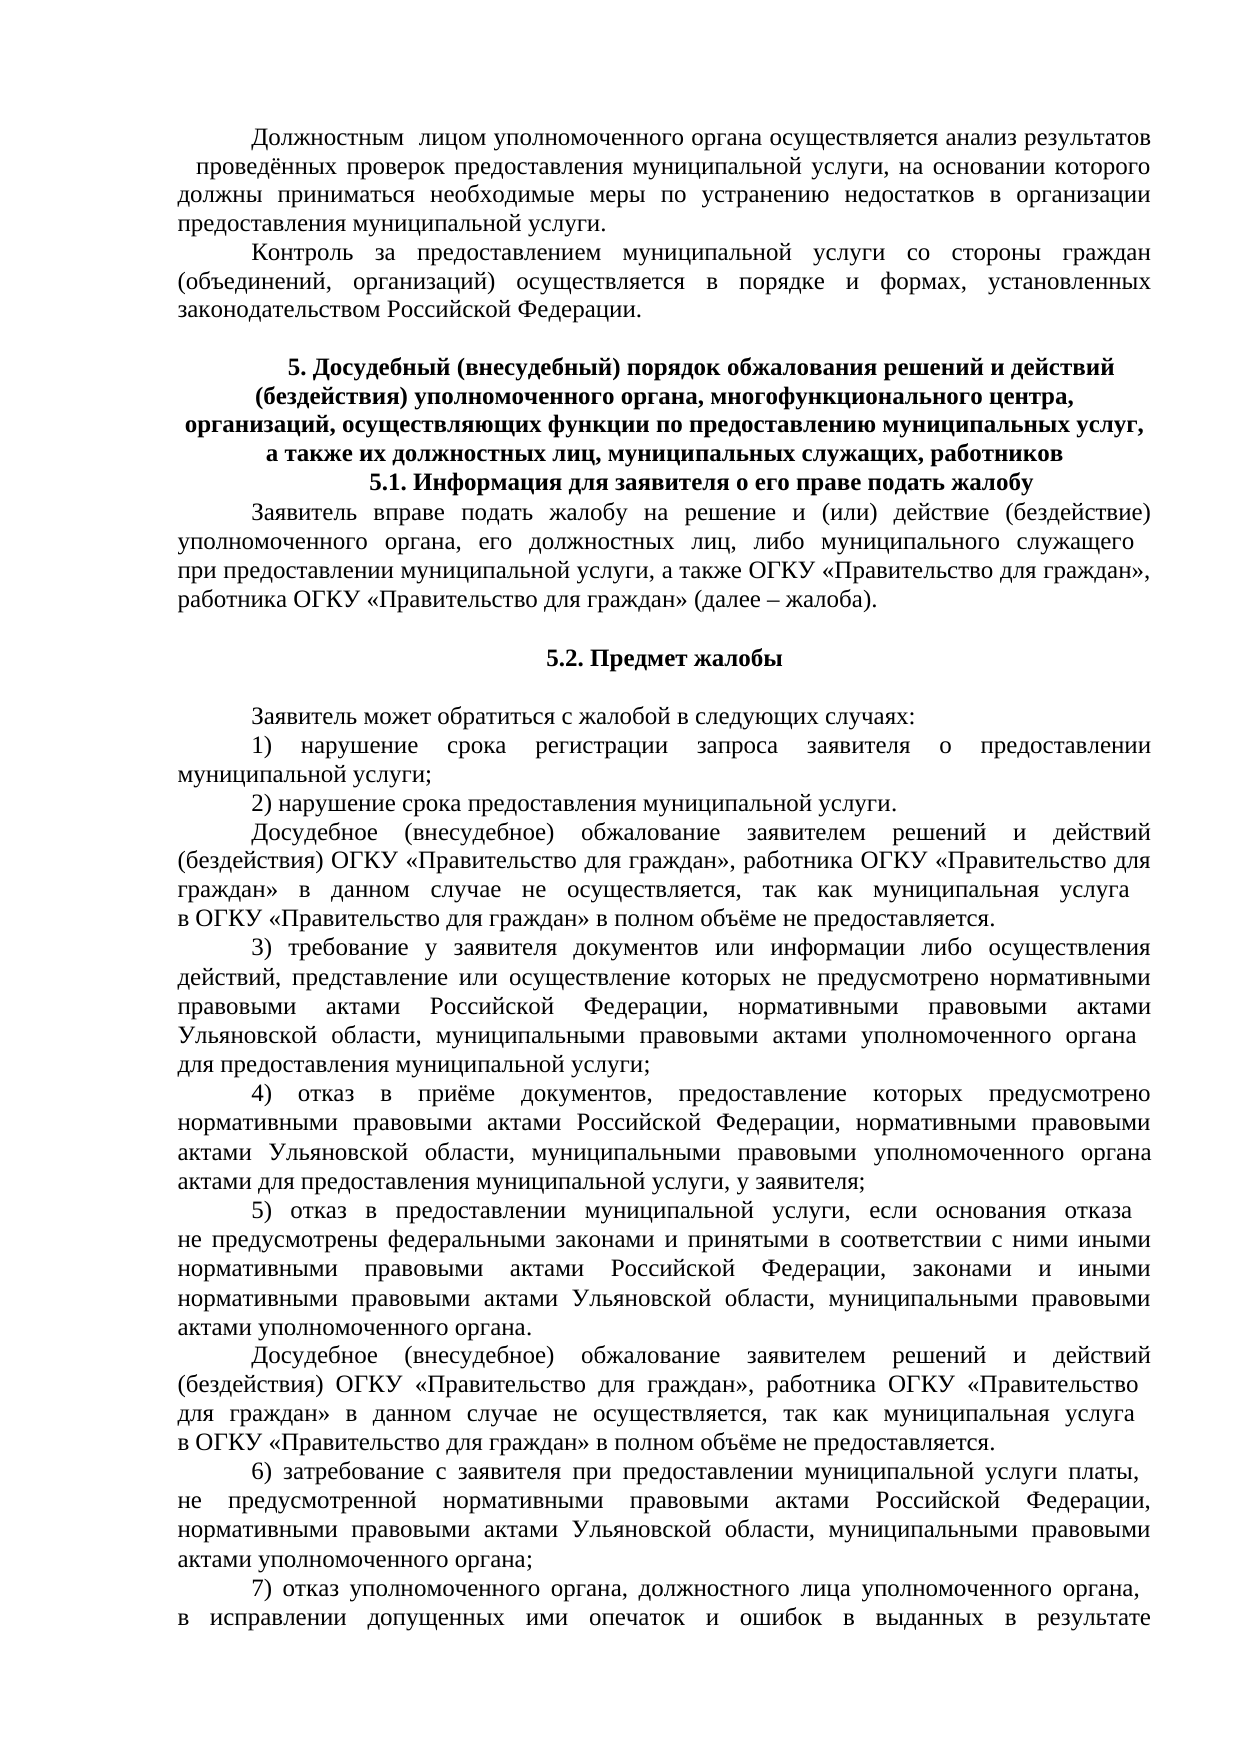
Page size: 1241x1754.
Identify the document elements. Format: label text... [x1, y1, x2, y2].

text 5) отказ в предоставлении муниципальной услуги, если основания отказа не предусмотрены федеральными законами и принятыми в соответствии с ними иными нормативными правовыми актами Российской Федерации, законами и иными нормативными правовыми актами Ульяновской области, муниципальными правовыми актами уполномоченного органа. [177, 1195, 1152, 1341]
text Заявитель вправе подать жалобу на решение и (или) действие (бездействие) уполномоченного органа, его должностных лиц, либо муниципального служащего при предоставлении муниципальной услуги, а также ОГКУ «Правительство для граждан», работника ОГКУ «Правительство для граждан» (далее – жалоба). [177, 496, 1152, 613]
text Должностным лицом уполномоченного органа осуществляется анализ результатов проведённых проверок предоставления муниципальной услуги, на основании которого должны приниматься необходимые меры по устранению недостатков в организации предоставления муниципальной услуги. [177, 122, 1152, 237]
text 1) нарушение срока регистрации запроса заявителя о предоставлении муниципальной услуги; [177, 730, 1152, 788]
text 5.1. Информация для заявителя о его праве подать жалобу [177, 467, 1152, 496]
text Заявитель может обратиться с жалобой в следующих случаях: [177, 701, 1152, 730]
text 2) нарушение срока предоставления муниципальной услуги. [177, 788, 1152, 817]
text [177, 1572, 1152, 1631]
text 5.2. Предмет жалобы [177, 642, 1152, 671]
text 5. Досудебный (внесудебный) порядок обжалования решений и действий (бездействия) уполномоченного органа, многофункционального центра, организаций, осуществляющих функции по предоставлению муниципальных услуг, а также их должностных лиц, муниципальных служащих, работников [177, 352, 1152, 467]
text Контроль за предоставлением муниципальной услуги со стороны граждан (объединений, организаций) осуществляется в порядке и формах, установленных законодательством Российской Федерации. [177, 237, 1152, 323]
text 3) требование у заявителя документов или информации либо осуществления действий, представление или осуществление которых не предусмотрено нормативными правовыми актами Российской Федерации, нормативными правовыми актами Ульяновской области, муниципальными правовыми актами уполномоченного органа для предоставления муниципальной услуги; [177, 932, 1152, 1078]
text 4) отказ в приёме документов, предоставление которых предусмотрено нормативными правовыми актами Российской Федерации, нормативными правовыми актами Ульяновской области, муниципальными правовыми уполномоченного органа актами для предоставления муниципальной услуги, у заявителя; [177, 1078, 1152, 1194]
text 6) затребование с заявителя при предоставлении муниципальной услуги платы, не предусмотренной нормативными правовыми актами Российской Федерации, нормативными правовыми актами Ульяновской области, муниципальными правовыми актами уполномоченного органа; [177, 1456, 1152, 1572]
